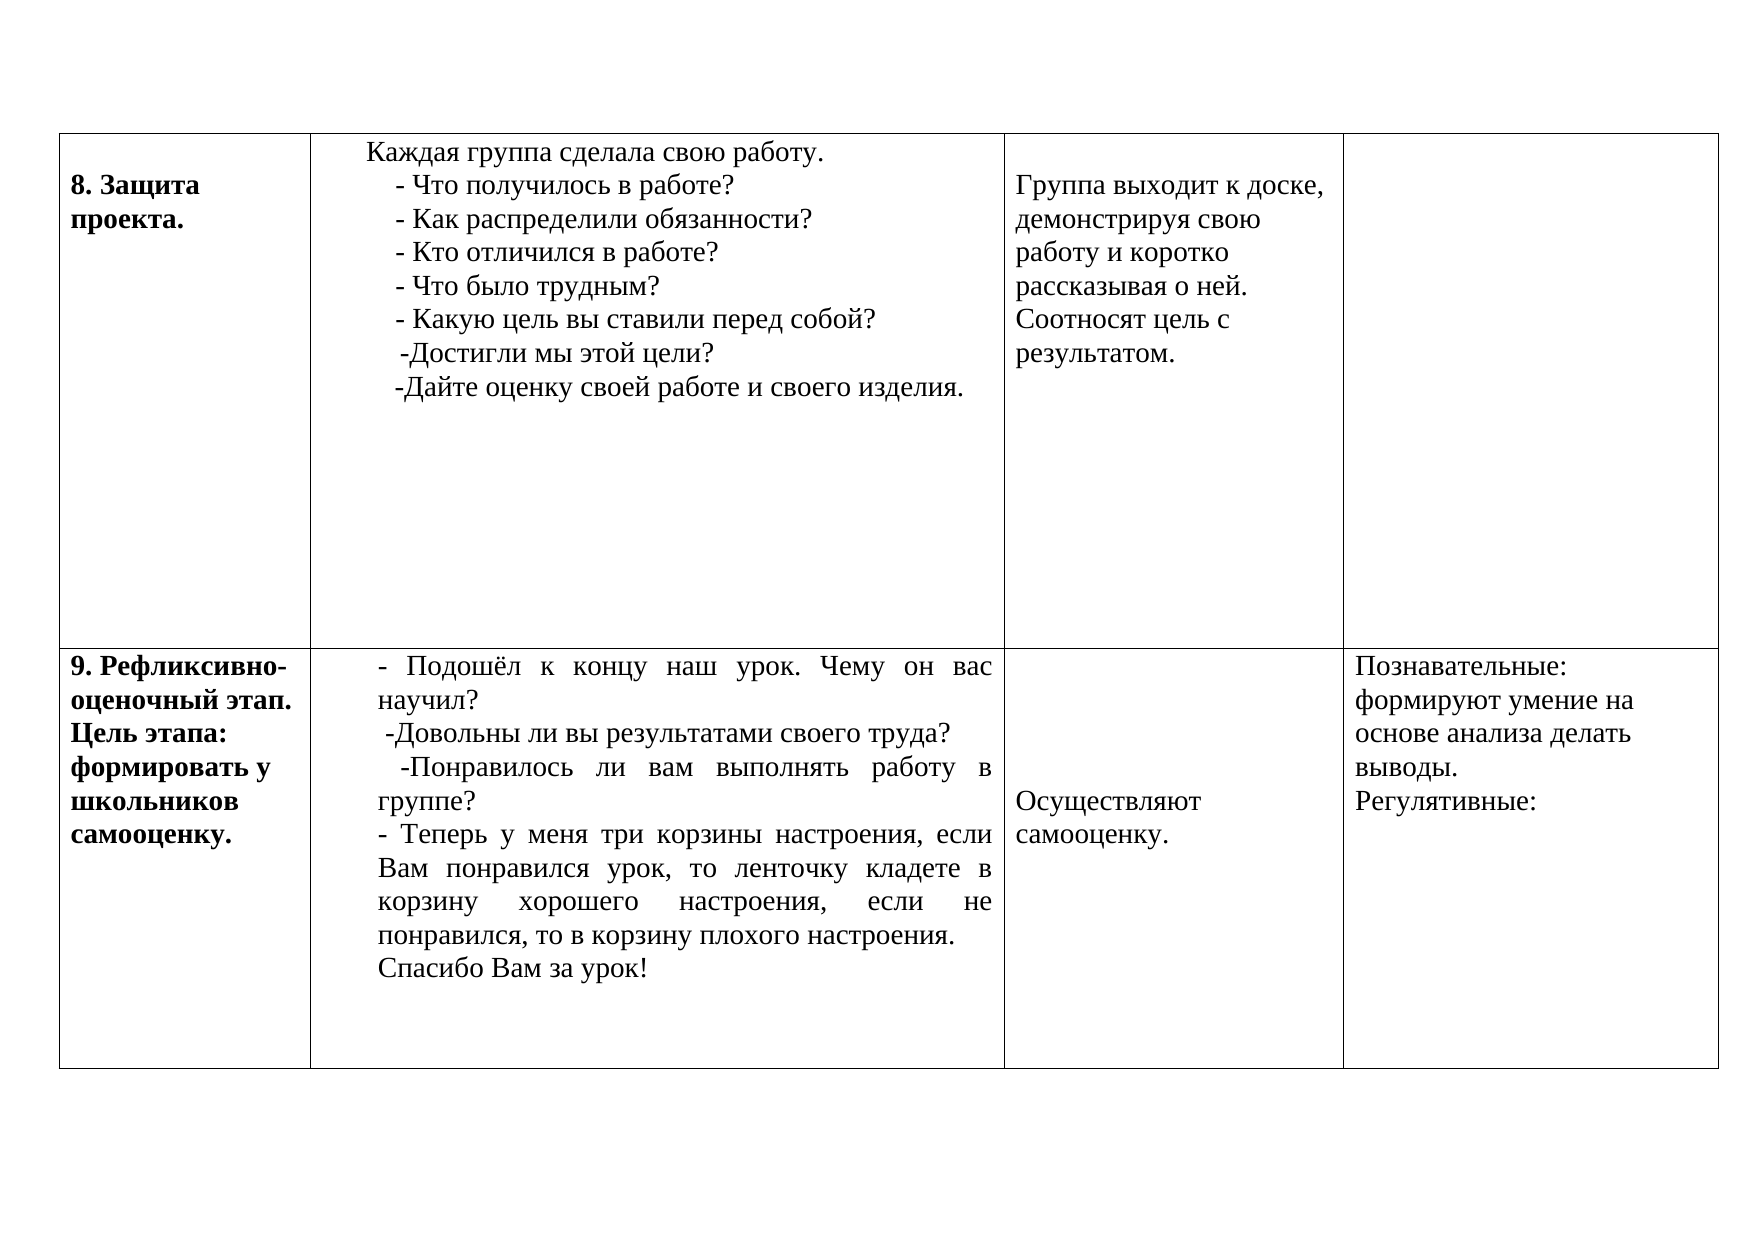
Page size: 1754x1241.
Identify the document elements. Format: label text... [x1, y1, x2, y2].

table_cell 8. Защита проекта. [60, 134, 310, 647]
table_cell - Подошёл к концу наш урок. Чему он вас научил? -Довольны ли вы результатами своего труда? -Понравилось ли вам выполнять работу в группе? - Теперь у меня три корзины настроения, если Вам понравился урок, то ленточку кладете в корзину хорошего настроения, если не понравился, то в корзину плохого настроения. Спасибо Вам за урок! [311, 649, 1004, 1068]
table_cell [1344, 134, 1718, 647]
table_cell Познавательные: формируют умение на основе анализа делать выводы. Регулятивные: [1344, 649, 1718, 1068]
table_cell Каждая группа сделала свою работу. - Что получилось в работе? - Как распределили обязанности? - Кто отличился в работе? - Что было трудным? - Какую цель вы ставили перед собой? -Достигли мы этой цели? -Дайте оценку своей работе и своего изделия. [311, 134, 1004, 647]
table_cell 9. Рефликсивно-оценочный этап. Цель этапа: формировать у школьников самооценку. [60, 649, 310, 1068]
table_cell Группа выходит к доске, демонстрируя свою работу и коротко рассказывая о ней. Соотносят цель с результатом. [1005, 134, 1343, 647]
table_cell Осуществляют самооценку. [1005, 649, 1343, 1068]
